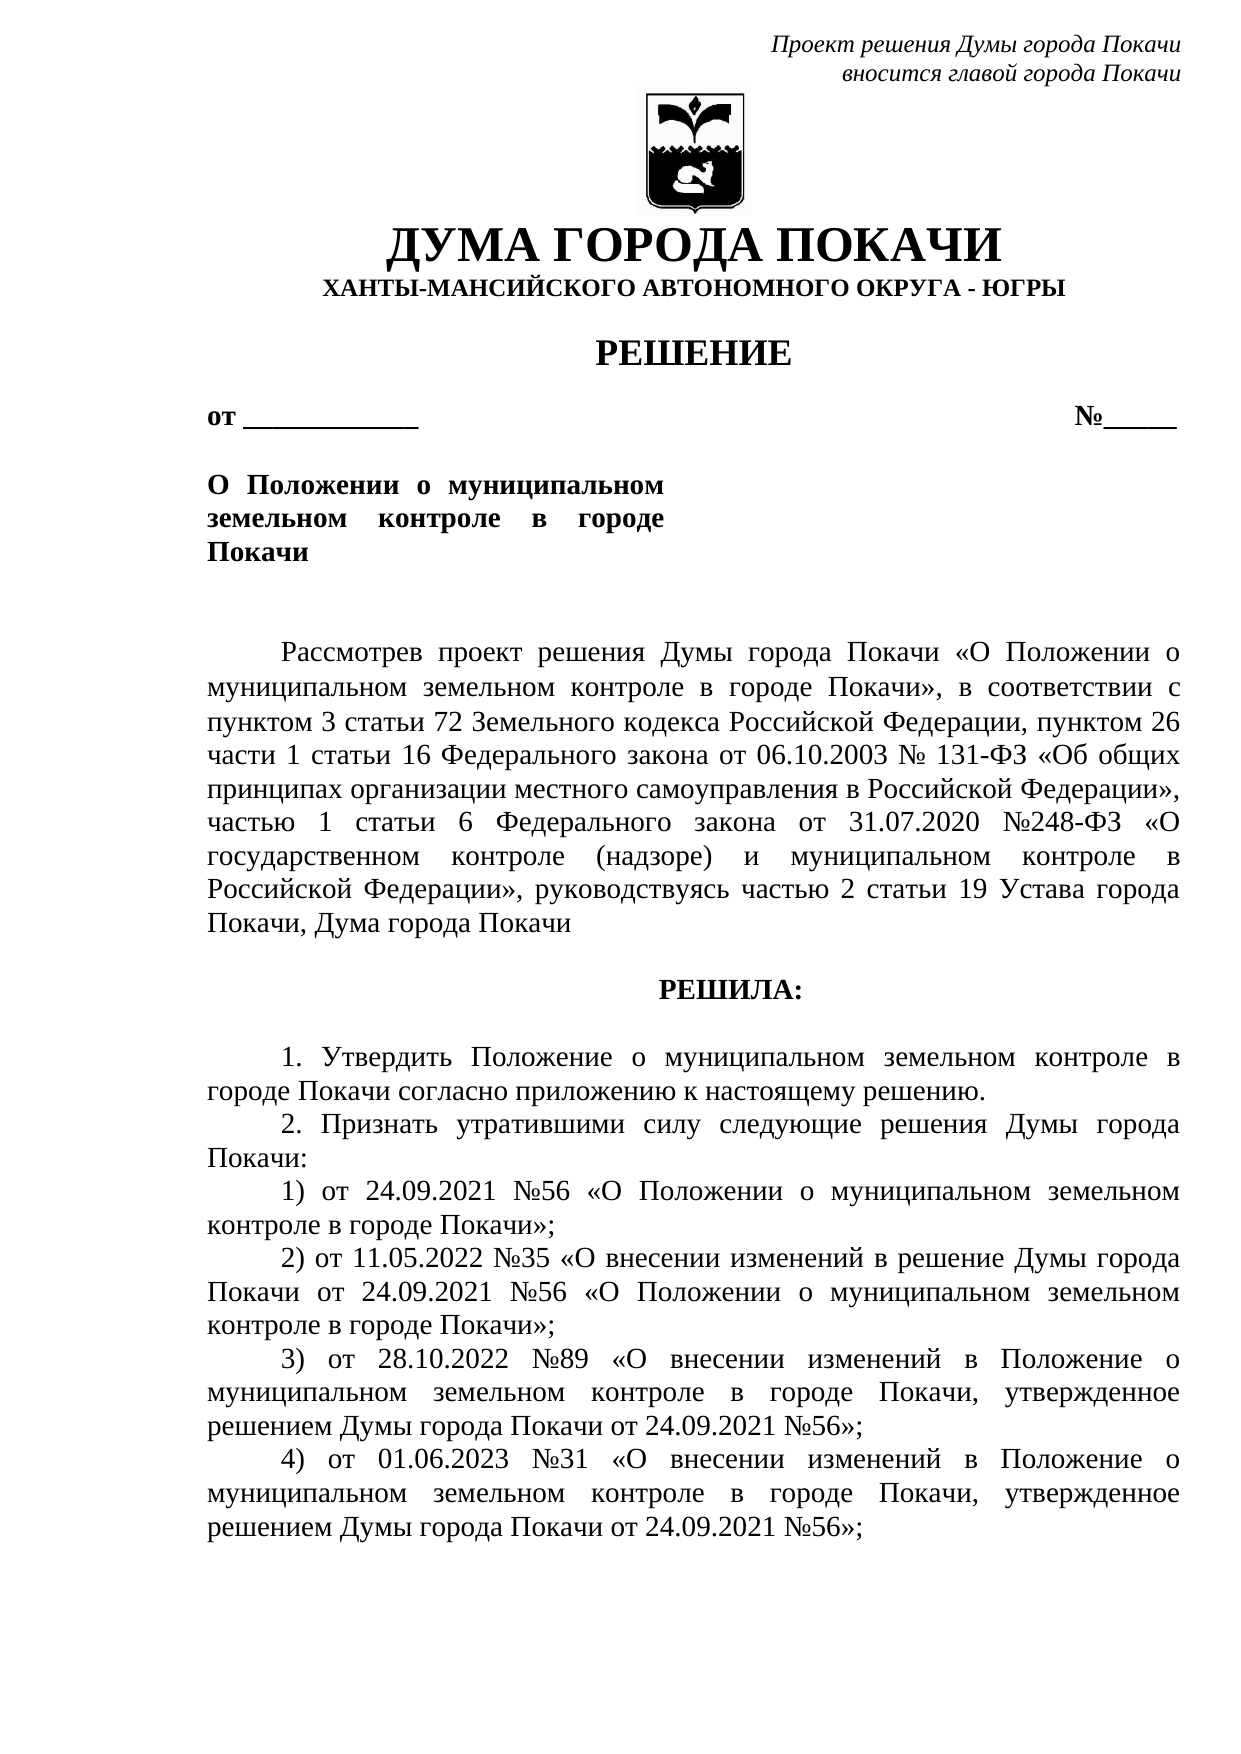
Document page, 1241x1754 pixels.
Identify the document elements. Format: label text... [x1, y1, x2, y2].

text 2. Признать утратившими силу следующие решения Думы города Покачи: [207, 1106, 1181, 1173]
subtitle от ____________ №_____ [207, 398, 1181, 432]
text О Положении о муниципальном земельном контроле в городе Покачи [207, 467, 664, 567]
picture [637, 87, 752, 216]
text РЕШИЛА: [207, 972, 1181, 1006]
text 1. Утвердить Положение о муниципальном земельном контроле в городе Покачи согласно приложению к настоящему решению. [207, 1039, 1181, 1106]
text Рассмотрев проект решения Думы города Покачи «О Положении о муниципальном земельном контроле в городе Покачи», в соответствии с пунктом 3 статьи 72 Земельного кодекса Российской Федерации, пунктом 26 части 1 статьи 16 Федерального закона от 06.10.2003 № 131-ФЗ «Об общих принципах организации местного самоуправления в Российской Федерации», частью 1 статьи 6 Федерального закона от 31.07.2020 №248-ФЗ «О государственном контроле (надзоре) и муниципальном контроле в Российской Федерации», руководствуясь частью 2 статьи 19 Устава города Покачи, Дума города Покачи [207, 634, 1181, 938]
text ДУМА ГОРОДА ПОКАЧИ [207, 215, 1181, 273]
text 4) от 01.06.2023 №31 «О внесении изменений в Положение о муниципальном земельном контроле в городе Покачи, утвержденное решением Думы города Покачи от 24.09.2021 №56»; [207, 1442, 1181, 1542]
text 2) от 11.05.2022 №35 «О внесении изменений в решение Думы города Покачи от 24.09.2021 №56 «О Положении о муниципальном земельном контроле в городе Покачи»; [207, 1240, 1181, 1341]
text 3) от 28.10.2022 №89 «О внесении изменений в Положение о муниципальном земельном контроле в городе Покачи, утвержденное решением Думы города Покачи от 24.09.2021 №56»; [207, 1341, 1181, 1442]
text РЕШЕНИЕ [207, 330, 1181, 373]
text 1) от 24.09.2021 №56 «О Положении о муниципальном земельном контроле в городе Покачи»; [207, 1173, 1181, 1240]
text ХАНТЫ-МАНСИЙСКОГО АВТОНОМНОГО ОКРУГА - ЮГРЫ [207, 273, 1181, 301]
